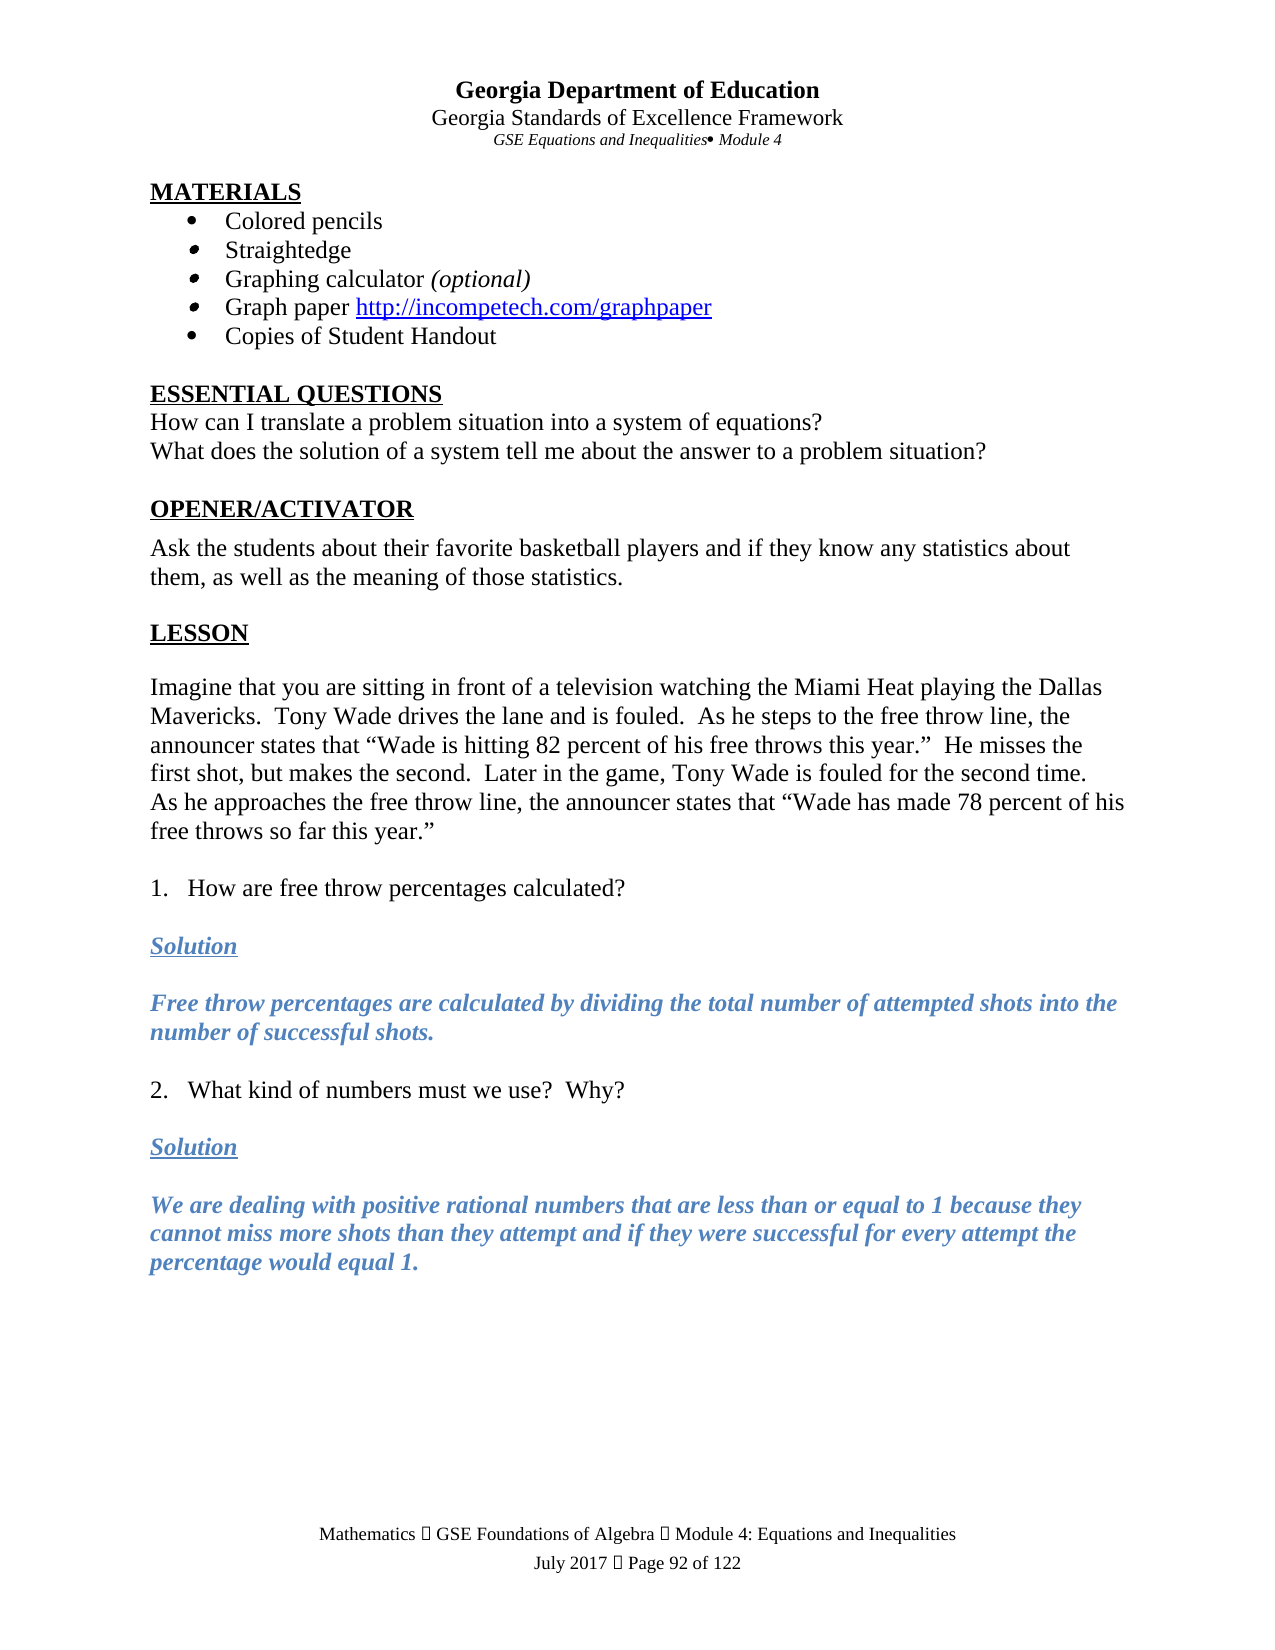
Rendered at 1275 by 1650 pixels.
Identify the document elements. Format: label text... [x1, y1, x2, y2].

text MATERIALS [150, 177, 1125, 206]
text Free throw percentages are calculated by dividing the total number of attempted shots into the number of successful shots. [150, 988, 1125, 1046]
text Solution [150, 1132, 1125, 1161]
list What kind of numbers must we use? Why? [150, 1075, 1125, 1103]
text OPENER/ACTIVATOR [150, 494, 1125, 522]
list Graph paper http://incompetech.com/graphpaper [187, 292, 1125, 321]
text Imagine that you are sitting in front of a television watching the Miami Heat playing the Dallas Mavericks. Tony Wade drives the lane and is fouled. As he steps to the free throw line, the announcer states that “Wade is hitting 82 percent of his free throws this year.” He misses the first shot, but makes the second. Later in the game, Tony Wade is fouled for the second time. As he approaches the free throw line, the announcer states that “Wade has made 78 percent of his free throws so far this year.” [150, 672, 1125, 845]
list Straightedge [187, 235, 1125, 264]
text What does the solution of a system tell me about the answer to a problem situation? [150, 436, 1125, 465]
text LESSON [150, 618, 1125, 647]
list How are free throw percentages calculated? [150, 873, 1125, 902]
list Colored pencils [187, 206, 1125, 235]
text Solution [150, 931, 1125, 960]
text ESSENTIAL QUESTIONS [150, 379, 1125, 407]
text We are dealing with positive rational numbers that are less than or equal to 1 because they cannot miss more shots than they attempt and if they were successful for every attempt the percentage would equal 1. [150, 1190, 1125, 1276]
text Ask the students about their favorite basketball players and if they know any statistics about them, as well as the meaning of those statistics. [150, 533, 1125, 590]
list Copies of Student Handout [187, 321, 1125, 350]
text How can I translate a problem situation into a system of equations? [150, 407, 1125, 436]
list Graphing calculator (optional) [187, 264, 1125, 292]
